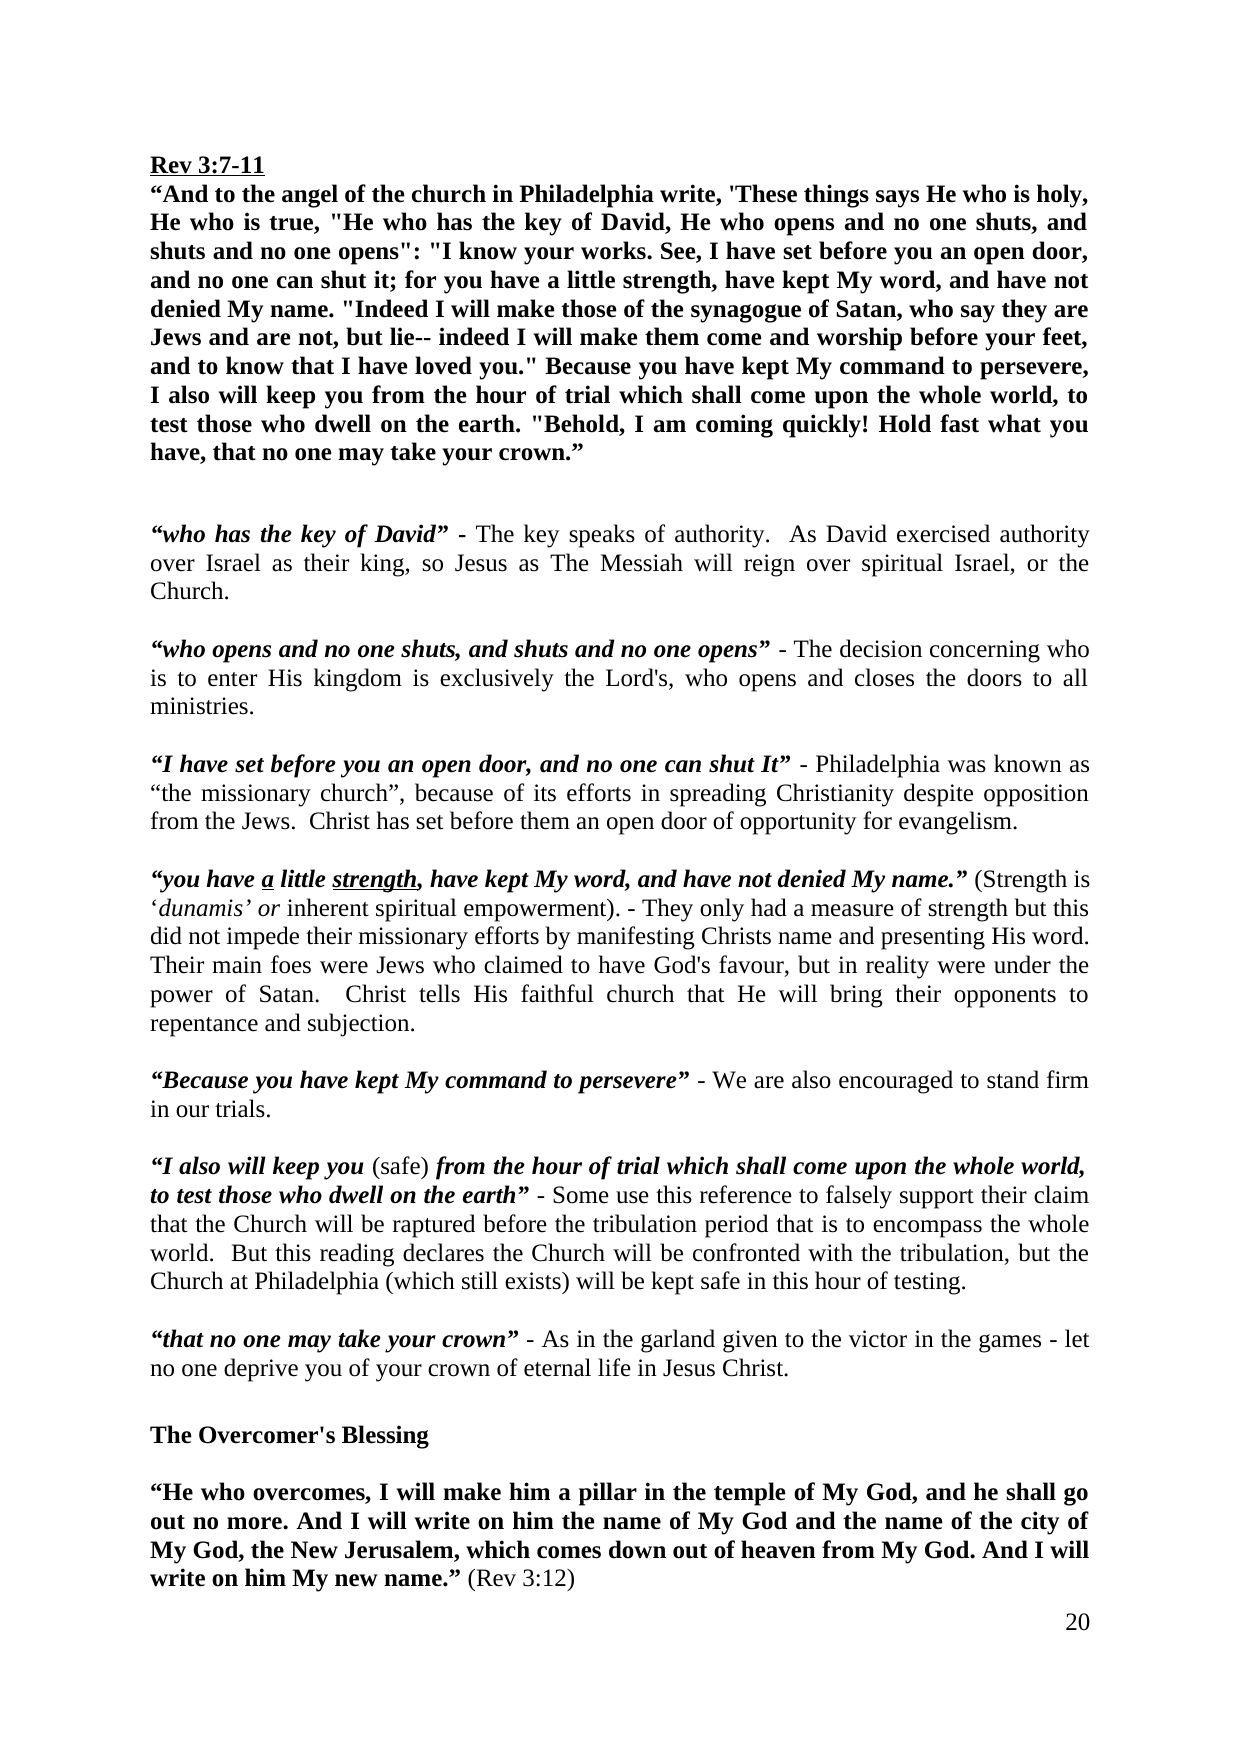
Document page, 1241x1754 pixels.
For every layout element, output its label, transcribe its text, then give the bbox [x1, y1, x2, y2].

text “that no one may take your crown” - As in the garland given to the victor in the games - let no one deprive you of your crown of eternal life in Jesus Christ. [150, 1324, 1090, 1381]
text “who has the key of David” - The key speaks of authority. As David exercised authority over Israel as their king, so Jesus as The Messiah will reign over spiritual Israel, or the Church. [150, 519, 1090, 605]
text Rev 3:7-11 [150, 150, 1090, 179]
text “I have set before you an open door, and no one can shut It” - Philadelphia was known as “the missionary church”, because of its efforts in spreading Christianity despite opposition from the Jews. Christ has set before them an open door of opportunity for evangelism. [150, 749, 1090, 835]
text “who opens and no one shuts, and shuts and no one opens” - The decision concerning who is to enter His kingdom is exclusively the Lord's, who opens and closes the doors to all ministries. [150, 634, 1090, 720]
text The Overcomer's Blessing [150, 1420, 1090, 1448]
text “I also will keep you (safe) from the hour of trial which shall come upon the whole world, to test those who dwell on the earth” - Some use this reference to falsely support their claim that the Church will be raptured before the tribulation period that is to encompass the whole world. But this reading declares the Church will be confronted with the tribulation, but the Church at Philadelphia (which still exists) will be kept safe in this hour of testing. [150, 1151, 1090, 1295]
text “And to the angel of the church in Philadelphia write, 'These things says He who is holy, He who is true, "He who has the key of David, He who opens and no one shuts, and shuts and no one opens": "I know your works. See, I have set before you an open door, and no one can shut it; for you have a little strength, have kept My word, and have not denied My name. "Indeed I will make those of the synagogue of Satan, who say they are Jews and are not, but lie-- indeed I will make them come and worship before your feet, and to know that I have loved you." Because you have kept My command to persevere, I also will keep you from the hour of trial which shall come upon the whole world, to test those who dwell on the earth. "Behold, I am coming quickly! Hold fast what you have, that no one may take your crown.” [150, 179, 1090, 466]
text “Because you have kept My command to persevere” - We are also encouraged to stand firm in our trials. [150, 1065, 1090, 1123]
text “He who overcomes, I will make him a pillar in the temple of My God, and he shall go out no more. And I will write on him the name of My God and the name of the city of My God, the New Jerusalem, which comes down out of heaven from My God. And I will write on him My new name.” (Rev 3:12) [150, 1477, 1090, 1592]
text “you have a little strength, have kept My word, and have not denied My name.” (Strength is ‘dunamis’ or inherent spiritual empowerment). - They only had a measure of strength but this did not impede their missionary efforts by manifesting Christs name and presenting His word. Their main foes were Jews who claimed to have God's favour, but in reality were under the power of Satan. Christ tells His faithful church that He will bring their opponents to repentance and subjection. [150, 864, 1090, 1036]
